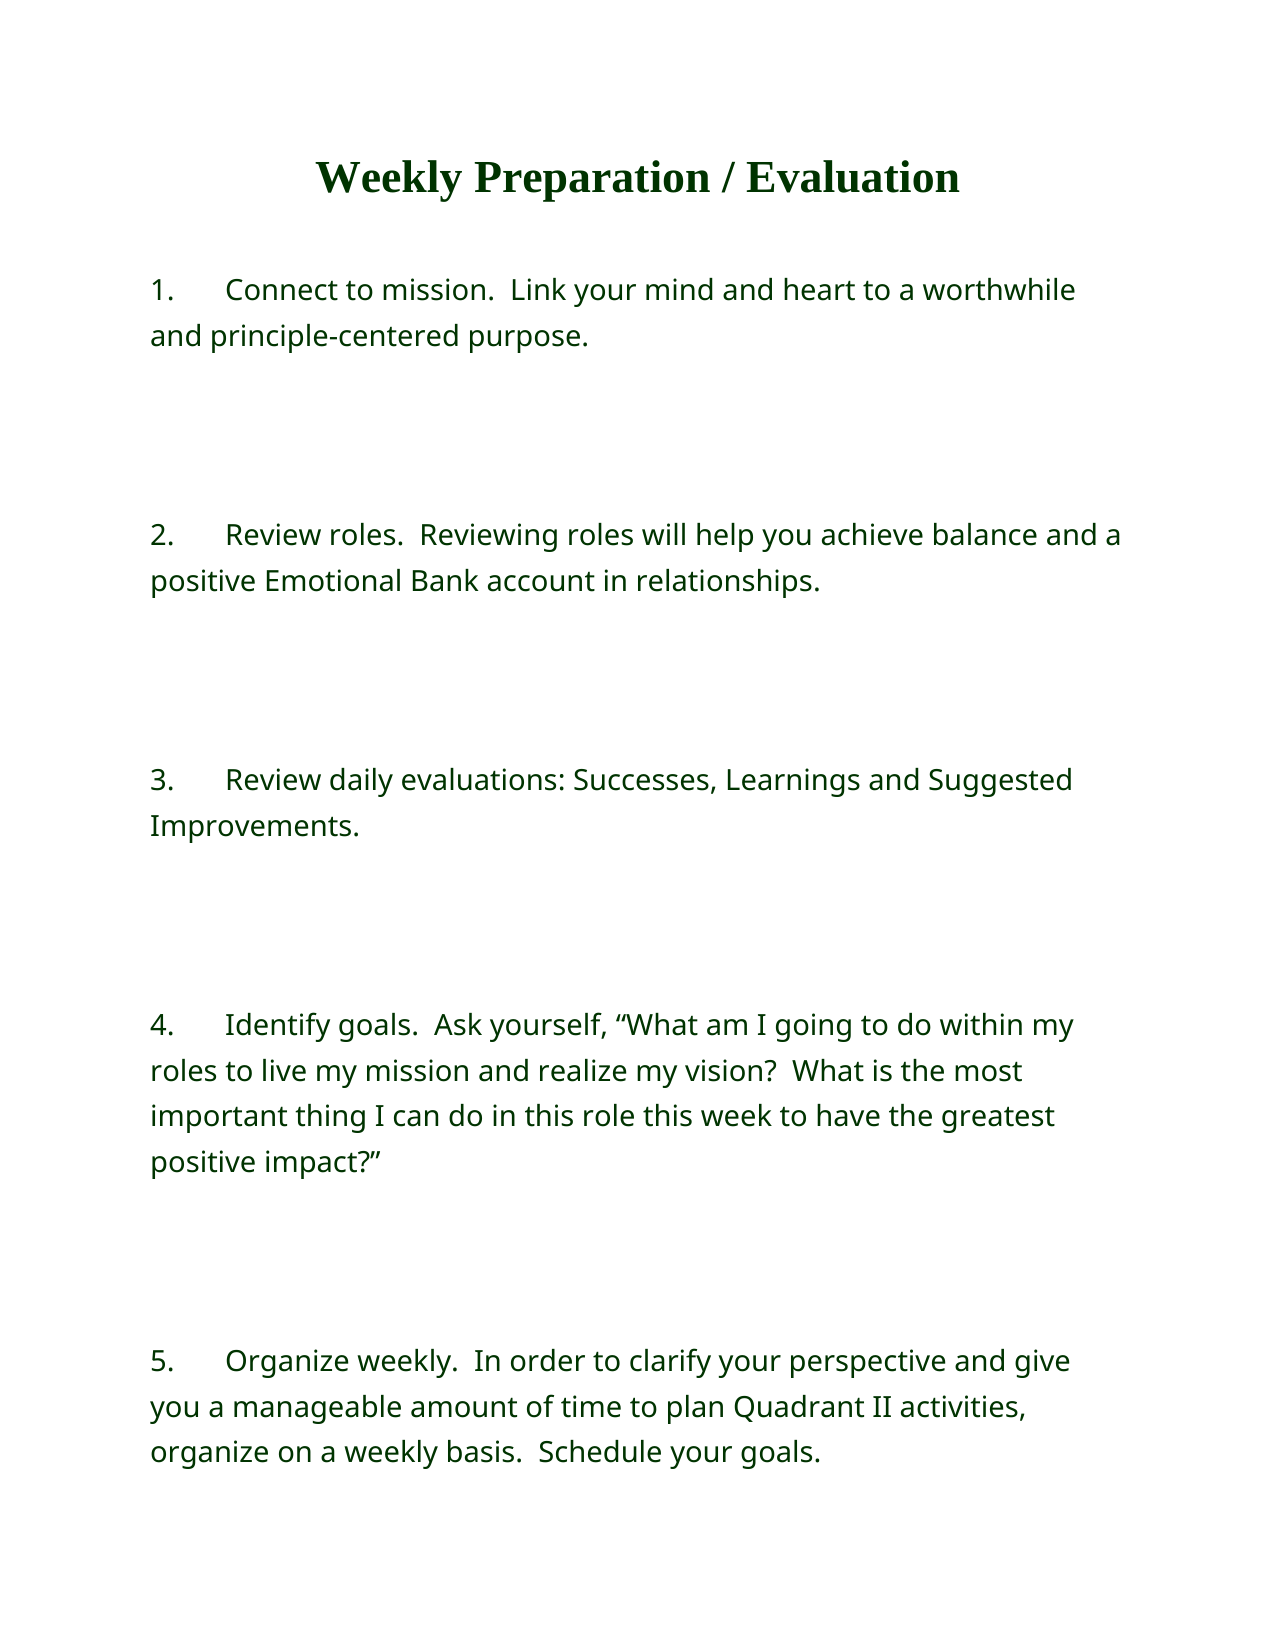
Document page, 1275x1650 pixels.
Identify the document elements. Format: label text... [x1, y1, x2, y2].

text 5. Organize weekly. In order to clarify your perspective and give you a manageable amount of time to plan Quadrant II activities, organize on a weekly basis. Schedule your goals. [150, 1340, 1125, 1471]
text 1. Connect to mission. Link your mind and heart to a worthwhile and principle-centered purpose. [150, 269, 1125, 354]
title Weekly Preparation / Evaluation [150, 150, 1125, 203]
text 3. Review daily evaluations: Successes, Learnings and Suggested Improvements. [150, 759, 1125, 844]
text 2. Review roles. Reviewing roles will help you achieve balance and a positive Emotional Bank account in relationships. [150, 514, 1125, 599]
text 4. Identify goals. Ask yourself, “What am I going to do within my roles to live my mission and realize my vision? What is the most important thing I can do in this role this week to have the greatest positive impact?” [150, 1004, 1125, 1181]
